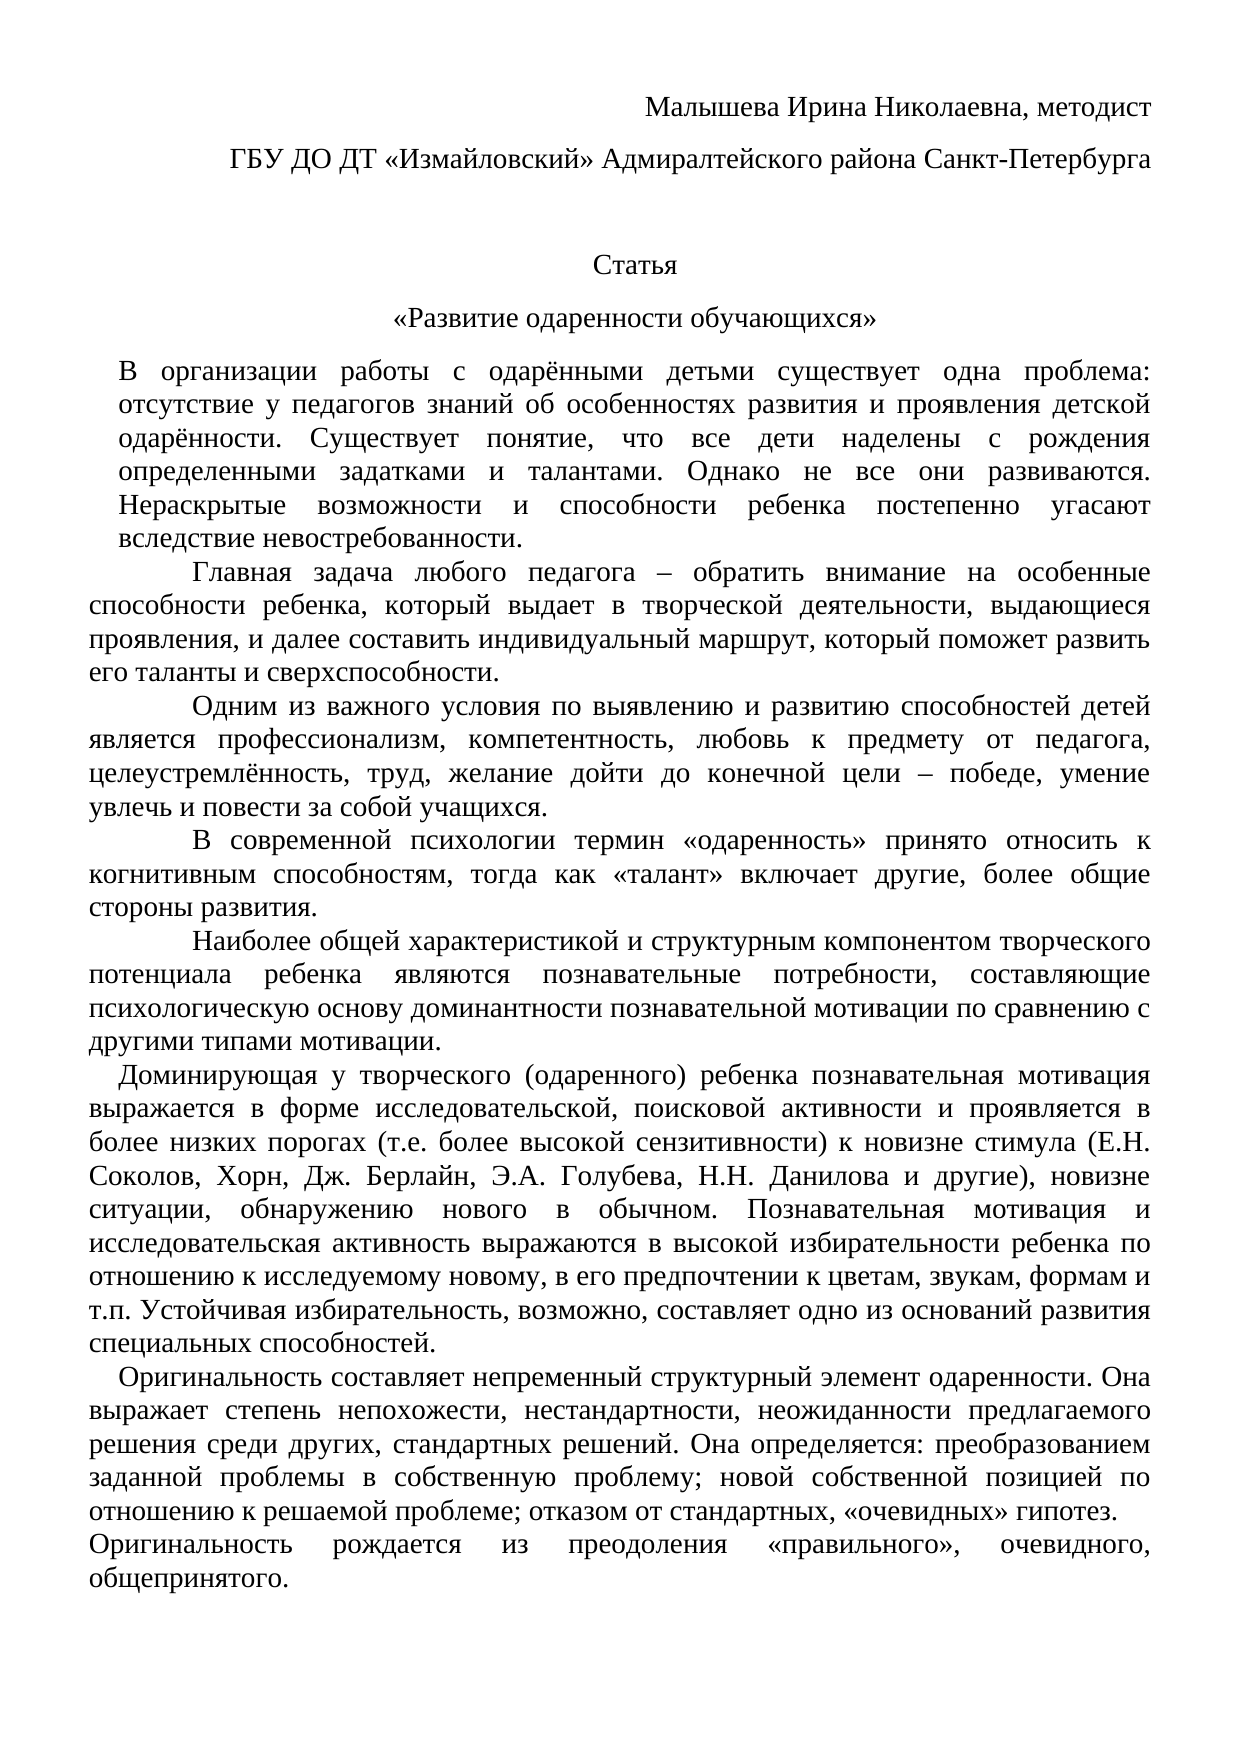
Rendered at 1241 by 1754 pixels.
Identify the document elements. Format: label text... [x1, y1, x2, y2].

text Наиболее общей характеристикой и структурным компонентом творческого потенциала ребенка являются познавательные потребности, составляющие психологическую основу доминантности познавательной мотивации по сравнению с другими типами мотивации. [88, 923, 1152, 1057]
text ГБУ ДО ДТ «Измайловский» Адмиралтейского района Санкт-Петербурга [118, 141, 1152, 175]
text Статья [118, 247, 1152, 281]
text Оригинальность рождается из преодоления «правильного», очевидного, общепринятого. [88, 1527, 1152, 1594]
text Главная задача любого педагога – обратить внимание на особенные способности ребенка, который выдает в творческой деятельности, выдающиеся проявления, и далее составить индивидуальный маршрут, который поможет развить его таланты и сверхспособности. [88, 554, 1152, 688]
text «Развитие одаренности обучающихся» [118, 300, 1152, 333]
text Малышева Ирина Николаевна, методист [118, 89, 1152, 122]
text Оригинальность составляет непременный структурный элемент одаренности. Она выражает степень непохожести, нестандартности, неожиданности предлагаемого решения среди других, стандартных решений. Она определяется: преобразованием заданной проблемы в собственную проблему; новой собственной позицией по отношению к решаемой проблеме; отказом от стандартных, «очевидных» гипотез. [88, 1359, 1152, 1527]
text Одним из важного условия по выявлению и развитию способностей детей является профессионализм, компетентность, любовь к предмету от педагога, целеустремлённость, труд, желание дойти до конечной цели – победе, умение увлечь и повести за собой учащихся. [88, 688, 1152, 822]
text В организации работы с одарёнными детьми существует одна проблема: отсутствие у педагогов знаний об особенностях развития и проявления детской одарённости. Существует понятие, что все дети наделены с рождения определенными задатками и талантами. Однако не все они развиваются. Нераскрытые возможности и способности ребенка постепенно угасают вследствие невостребованности. [118, 353, 1152, 554]
text Доминирующая у творческого (одаренного) ребенка познавательная мотивация выражается в форме исследовательской, поисковой активности и проявляется в более низких порогах (т.е. более высокой сензитивности) к новизне стимула (Е.Н. Соколов, Хорн, Дж. Берлайн, Э.А. Голубева, Н.Н. Данилова и другие), новизне ситуации, обнаружению нового в обычном. Познавательная мотивация и исследовательская активность выражаются в высокой избирательности ребенка по отношению к исследуемому новому, в его предпочтении к цветам, звукам, формам и т.п. Устойчивая избирательность, возможно, составляет одно из оснований развития специальных способностей. [88, 1057, 1152, 1359]
text В современной психологии термин «одаренность» принято относить к когнитивным способностям, тогда как «талант» включает другие, более общие стороны развития. [88, 822, 1152, 923]
